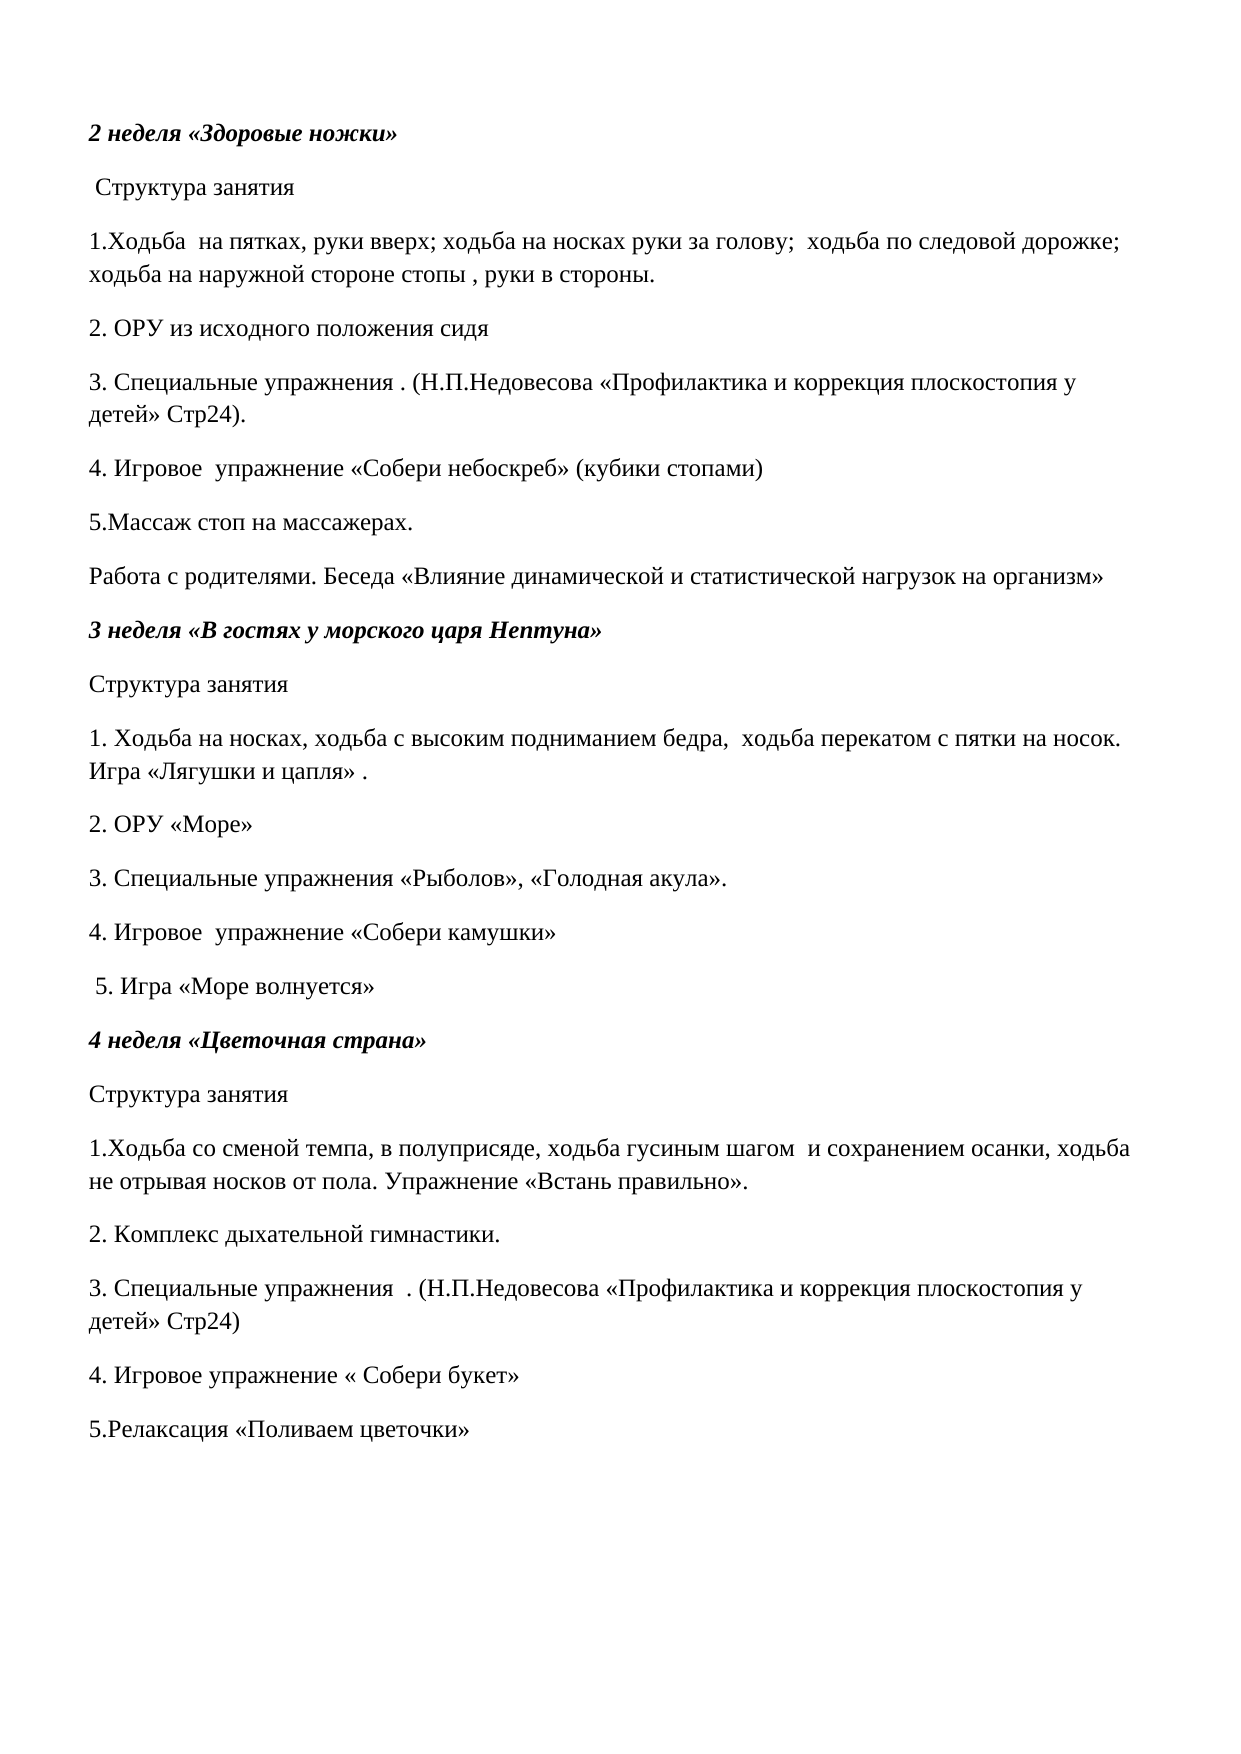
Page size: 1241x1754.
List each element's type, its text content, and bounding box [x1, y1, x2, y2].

text 5.Массаж стоп на массажерах. [89, 507, 1152, 536]
text 4. Игровое упражнение «Собери камушки» [89, 917, 1152, 946]
text 5. Игра «Море волнуется» [89, 971, 1152, 1000]
text 2 неделя «Здоровые ножки» [89, 118, 1152, 147]
text 5.Релаксация «Поливаем цветочки» [89, 1414, 1152, 1443]
text 3. Специальные упражнения . (Н.П.Недовесова «Профилактика и коррекция плоскостопия у детей» Стр24) [89, 1273, 1152, 1335]
text 1. Ходьба на носках, ходьба с высоким подниманием бедра, ходьба перекатом с пятки на носок. Игра «Лягушки и цапля» . [89, 723, 1152, 784]
text 2. Комплекс дыхательной гимнастики. [89, 1219, 1152, 1248]
text 3. Специальные упражнения «Рыболов», «Голодная акула». [89, 863, 1152, 892]
text 4. Игровое упражнение «Собери небоскреб» (кубики стопами) [89, 453, 1152, 482]
text 4 неделя «Цветочная страна» [89, 1025, 1152, 1054]
text 3. Специальные упражнения . (Н.П.Недовесова «Профилактика и коррекция плоскостопия у детей» Стр24). [89, 367, 1152, 428]
text 2. ОРУ «Море» [89, 809, 1152, 838]
text Структура занятия [89, 172, 1152, 201]
text 4. Игровое упражнение « Собери букет» [89, 1360, 1152, 1389]
text Структура занятия [89, 1079, 1152, 1108]
text 2. ОРУ из исходного положения сидя [89, 313, 1152, 341]
text Структура занятия [89, 669, 1152, 698]
text 3 неделя «В гостях у морского царя Нептуна» [89, 615, 1152, 644]
text Работа с родителями. Беседа «Влияние динамической и статистической нагрузок на организм» [89, 561, 1152, 590]
text 1.Ходьба со сменой темпа, в полуприсяде, ходьба гусиным шагом и сохранением осанки, ходьба не отрывая носков от пола. Упражнение «Встань правильно». [89, 1133, 1152, 1194]
text 1.Ходьба на пятках, руки вверх; ходьба на носках руки за голову; ходьба по следовой дорожке; ходьба на наружной стороне стопы , руки в стороны. [89, 226, 1152, 288]
